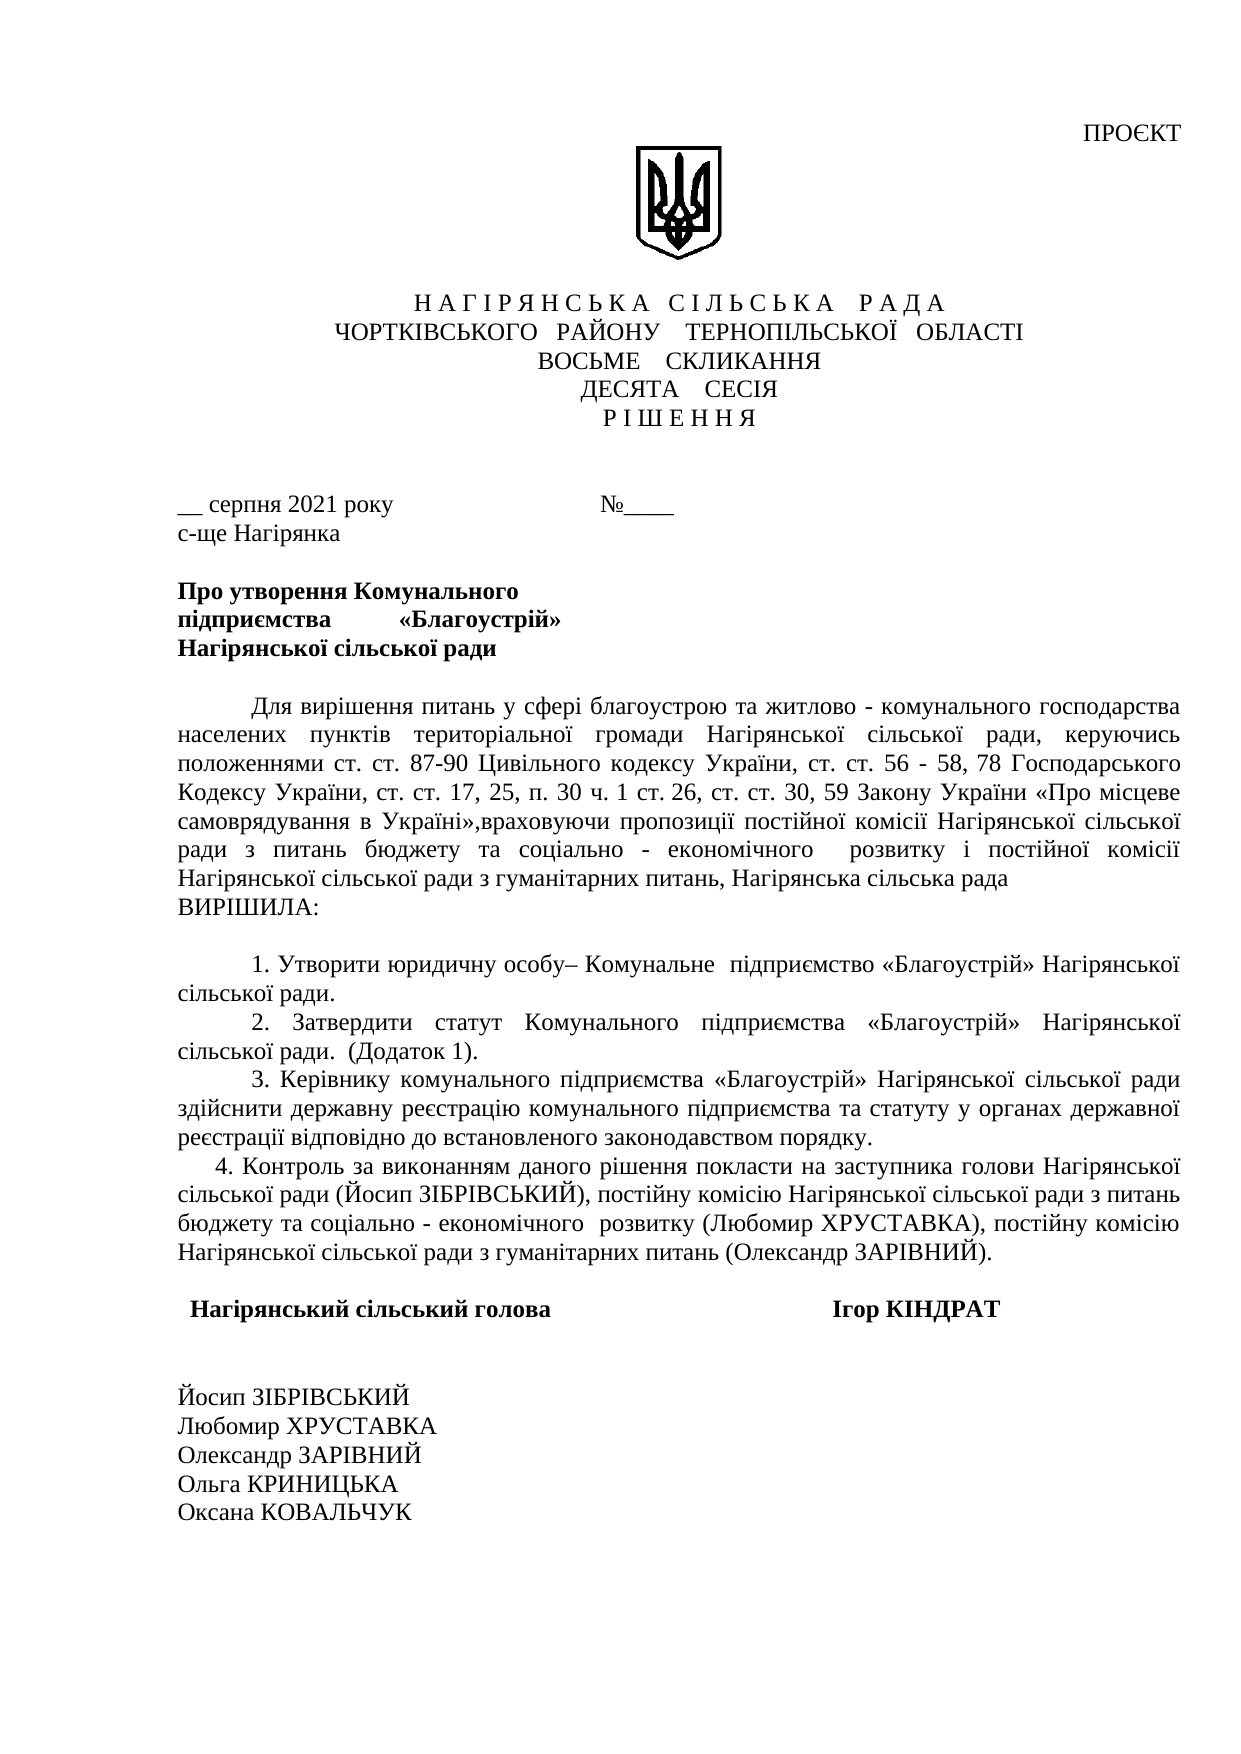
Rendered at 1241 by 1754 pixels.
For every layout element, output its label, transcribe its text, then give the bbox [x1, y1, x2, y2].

text Н А Г І Р Я Н С Ь К А С І Л Ь С Ь К А Р А Д А [177, 288, 1181, 317]
text __ серпня 2021 року №____ [177, 489, 1181, 518]
text Про утворення Комунального [177, 576, 685, 604]
text Оксана КОВАЛЬЧУК [177, 1497, 1181, 1526]
text Нагірянський сільський голова Ігор КІНДРАТ [177, 1294, 1181, 1323]
text Р І Ш Е Н Н Я [177, 403, 1181, 432]
text Любомир ХРУСТАВКА [177, 1411, 1181, 1440]
text 4. Контроль за виконанням даного рішення покласти на заступника голови Нагірянської сільської ради (Йосип ЗІБРІВСЬКИЙ), постійну комісію Нагірянської сільської ради з питань бюджету та соціально - економічного розвитку (Любомир ХРУСТАВКА), постійну комісію Нагірянської сільської ради з гуманітарних питань (Олександр ЗАРІВНИЙ). [177, 1151, 1181, 1266]
text с-ще Нагірянка [177, 518, 1181, 547]
text Для вирішення питань у сфері благоустрою та житлово - комунального господарства населених пунктів територіальної громади Нагірянської сільської ради, керуючись положеннями ст. ст. 87-90 Цивільного кодексу України, ст. ст. 56 - 58, 78 Господарського Кодексу України, ст. ст. 17, 25, п. 30 ч. 1 ст. 26, ст. ст. 30, 59 Закону України «Про місцеве самоврядування в Україні»,враховуючи пропозиції постійної комісії Нагірянської сільської ради з питань бюджету та соціально - економічного розвитку і постійної комісії Нагірянської сільської ради з гуманітарних питань, Нагірянська сільська рада [177, 691, 1181, 892]
text ВИРІШИЛА: [177, 892, 1181, 921]
text Йосип ЗІБРІВСЬКИЙ [177, 1382, 1181, 1411]
text 3. Керівнику комунального підприємства «Благоустрій» Нагірянської сільської ради здійснити державну реєстрацію комунального підприємства та статуту у органах державної реєстрації відповідно до встановленого законодавством порядку. [177, 1064, 1181, 1151]
text 2. Затвердити статут Комунального підприємства «Благоустрій» Нагірянської сільської ради. (Додаток 1). [177, 1007, 1181, 1064]
text підприємства «Благоустрій» Нагірянської сільської ради [177, 604, 685, 662]
text ЧОРТКІВСЬКОГО РАЙОНУ ТЕРНОПІЛЬСЬКОЇ ОБЛАСТІ [177, 317, 1181, 346]
text ВОСЬМЕ СКЛИКАННЯ [177, 346, 1181, 374]
text 1. Утворити юридичну особу– Комунальне підприємство «Благоустрій» Нагірянської сільської ради. [177, 949, 1181, 1007]
text ДЕСЯТА СЕСІЯ [177, 374, 1181, 403]
text Ольга КРИНИЦЬКА [177, 1469, 1181, 1497]
text ПРОЄКТ [177, 118, 1181, 147]
text Олександр ЗАРІВНИЙ [177, 1440, 1181, 1469]
picture [636, 146, 722, 260]
